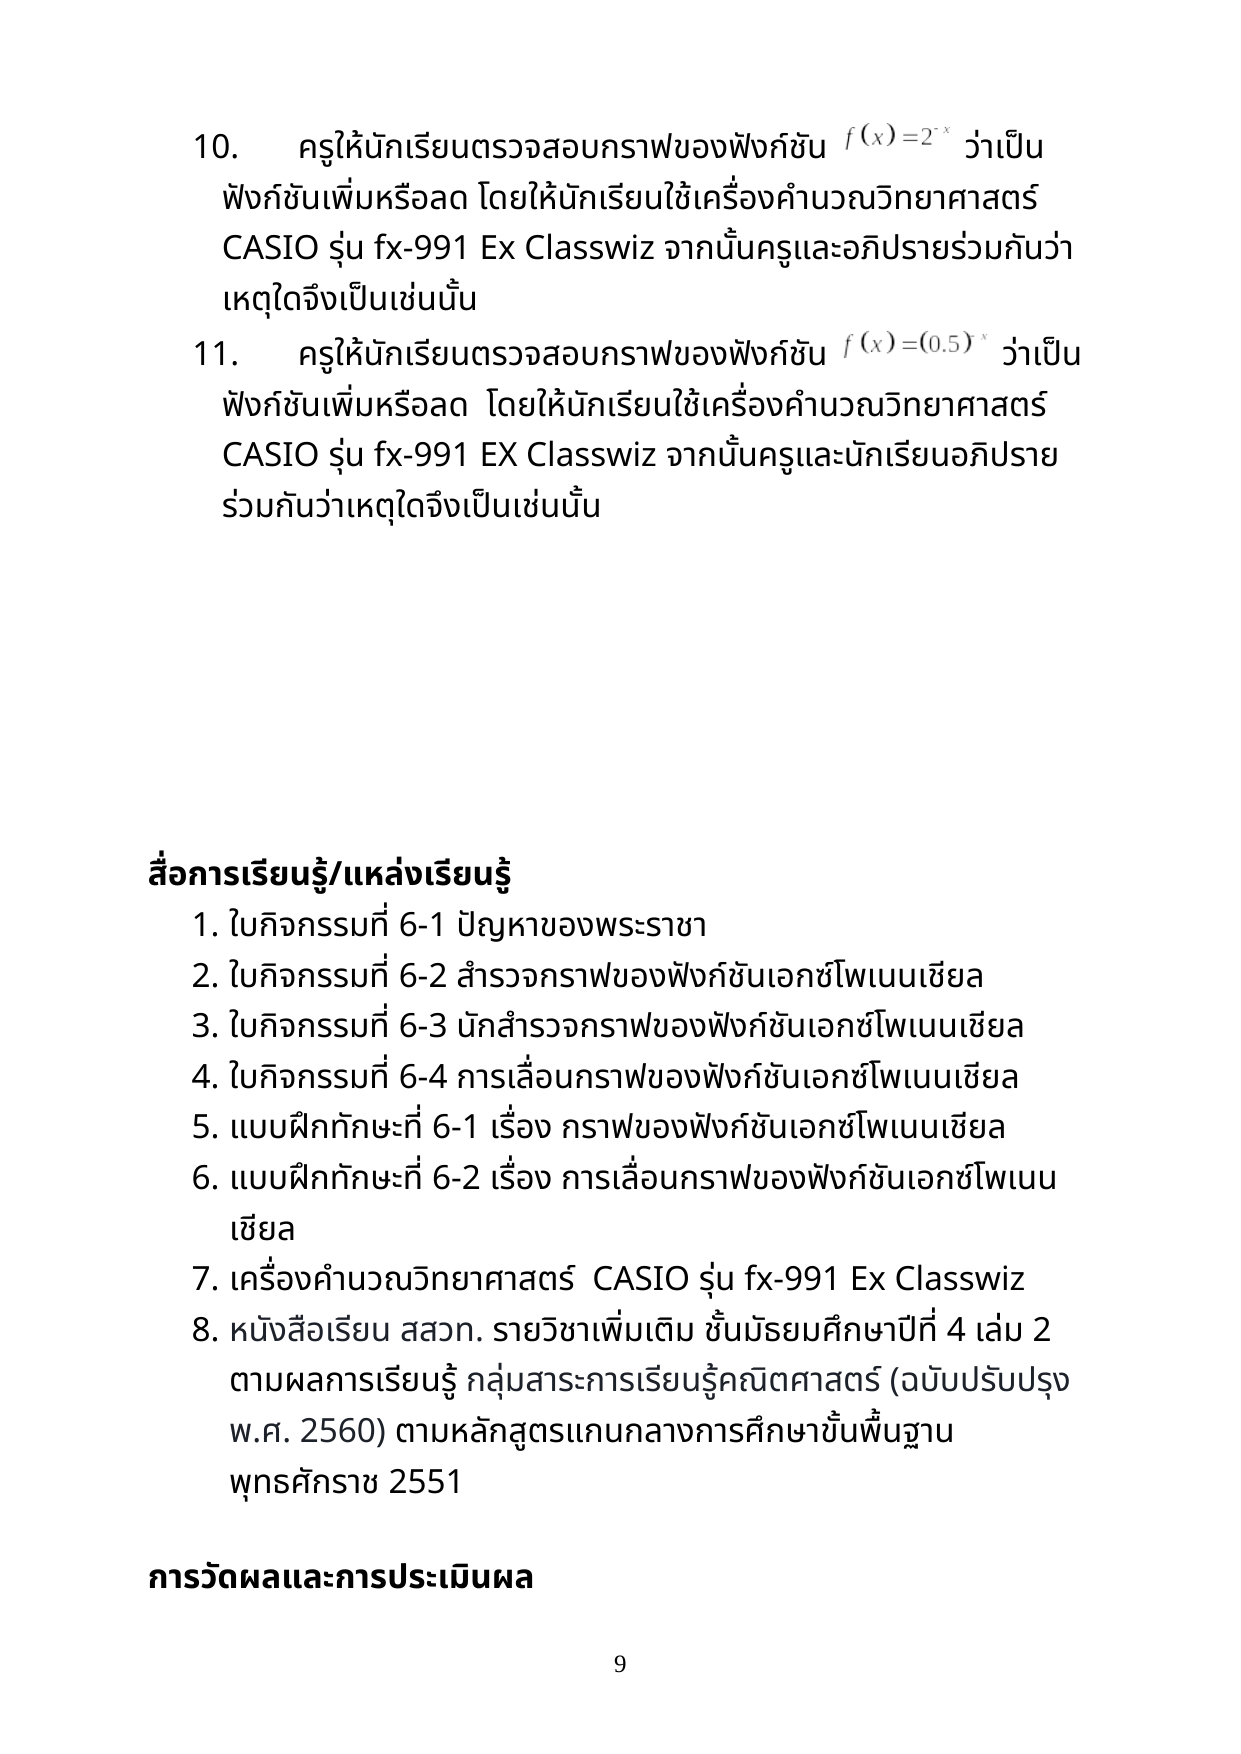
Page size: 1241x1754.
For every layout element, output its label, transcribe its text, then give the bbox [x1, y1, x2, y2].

list ใบกิจกรรมที่ 6-4 การเลื่อนกราฟของฟังก์ชันเอกซ์โพเนนเชียล [191, 1053, 1092, 1103]
list ใบกิจกรรมที่ 6-3 นักสำรวจกราฟของฟังก์ชันเอกซ์โพเนนเชียล [191, 1002, 1092, 1053]
list ครูให้นักเรียนตรวจสอบกราฟของฟังก์ชัน ว่าเป็นฟังก์ชันเพิ่มหรือลด โดยให้นักเรียนใช้เครื่องคำนวณวิทยาศาสตร์ CASIO รุ่น fx-991 EX Classwiz จากนั้นครูและนักเรียนอภิปรายร่วมกันว่าเหตุใดจึงเป็นเช่นนั้น [192, 325, 1092, 532]
list แบบฝึกทักษะที่ 6-2 เรื่อง การเลื่อนกราฟของฟังก์ชันเอกซ์โพเนนเชียล [191, 1154, 1092, 1255]
text สื่อการเรียนรู้/แหล่งเรียนรู้ [148, 850, 1092, 901]
list เครื่องคำนวณวิทยาศาสตร์ CASIO รุ่น fx-991 Ex Classwiz [191, 1255, 1092, 1306]
list แบบฝึกทักษะที่ 6-1 เรื่อง กราฟของฟังก์ชันเอกซ์โพเนนเชียล [191, 1103, 1092, 1154]
list ใบกิจกรรมที่ 6-1 ปัญหาของพระราชา [191, 901, 1092, 951]
text การวัดผลและการประเมินผล [148, 1553, 1092, 1604]
list ใบกิจกรรมที่ 6-2 สำรวจกราฟของฟังก์ชันเอกซ์โพเนนเชียล [191, 951, 1092, 1002]
list ครูให้นักเรียนตรวจสอบกราฟของฟังก์ชัน ว่าเป็นฟังก์ชันเพิ่มหรือลด โดยให้นักเรียนใช้เครื่องคำนวณวิทยาศาสตร์ CASIO รุ่น fx-991 Ex Classwiz จากนั้นครูและอภิปรายร่วมกันว่าเหตุใดจึงเป็นเช่นนั้น [192, 118, 1092, 325]
list หนังสือเรียน สสวท. รายวิชาเพิ่มเติม ชั้นมัธยมศึกษาปีที่ 4 เล่ม 2 ตามผลการเรียนรู้ กลุ่มสาระการเรียนรู้คณิตศาสตร์ (ฉบับปรับปรุง พ.ศ. 2560) ตามหลักสูตรแกนกลางการศึกษาขั้นพื้นฐาน พุทธศักราช 2551 [191, 1306, 1092, 1508]
